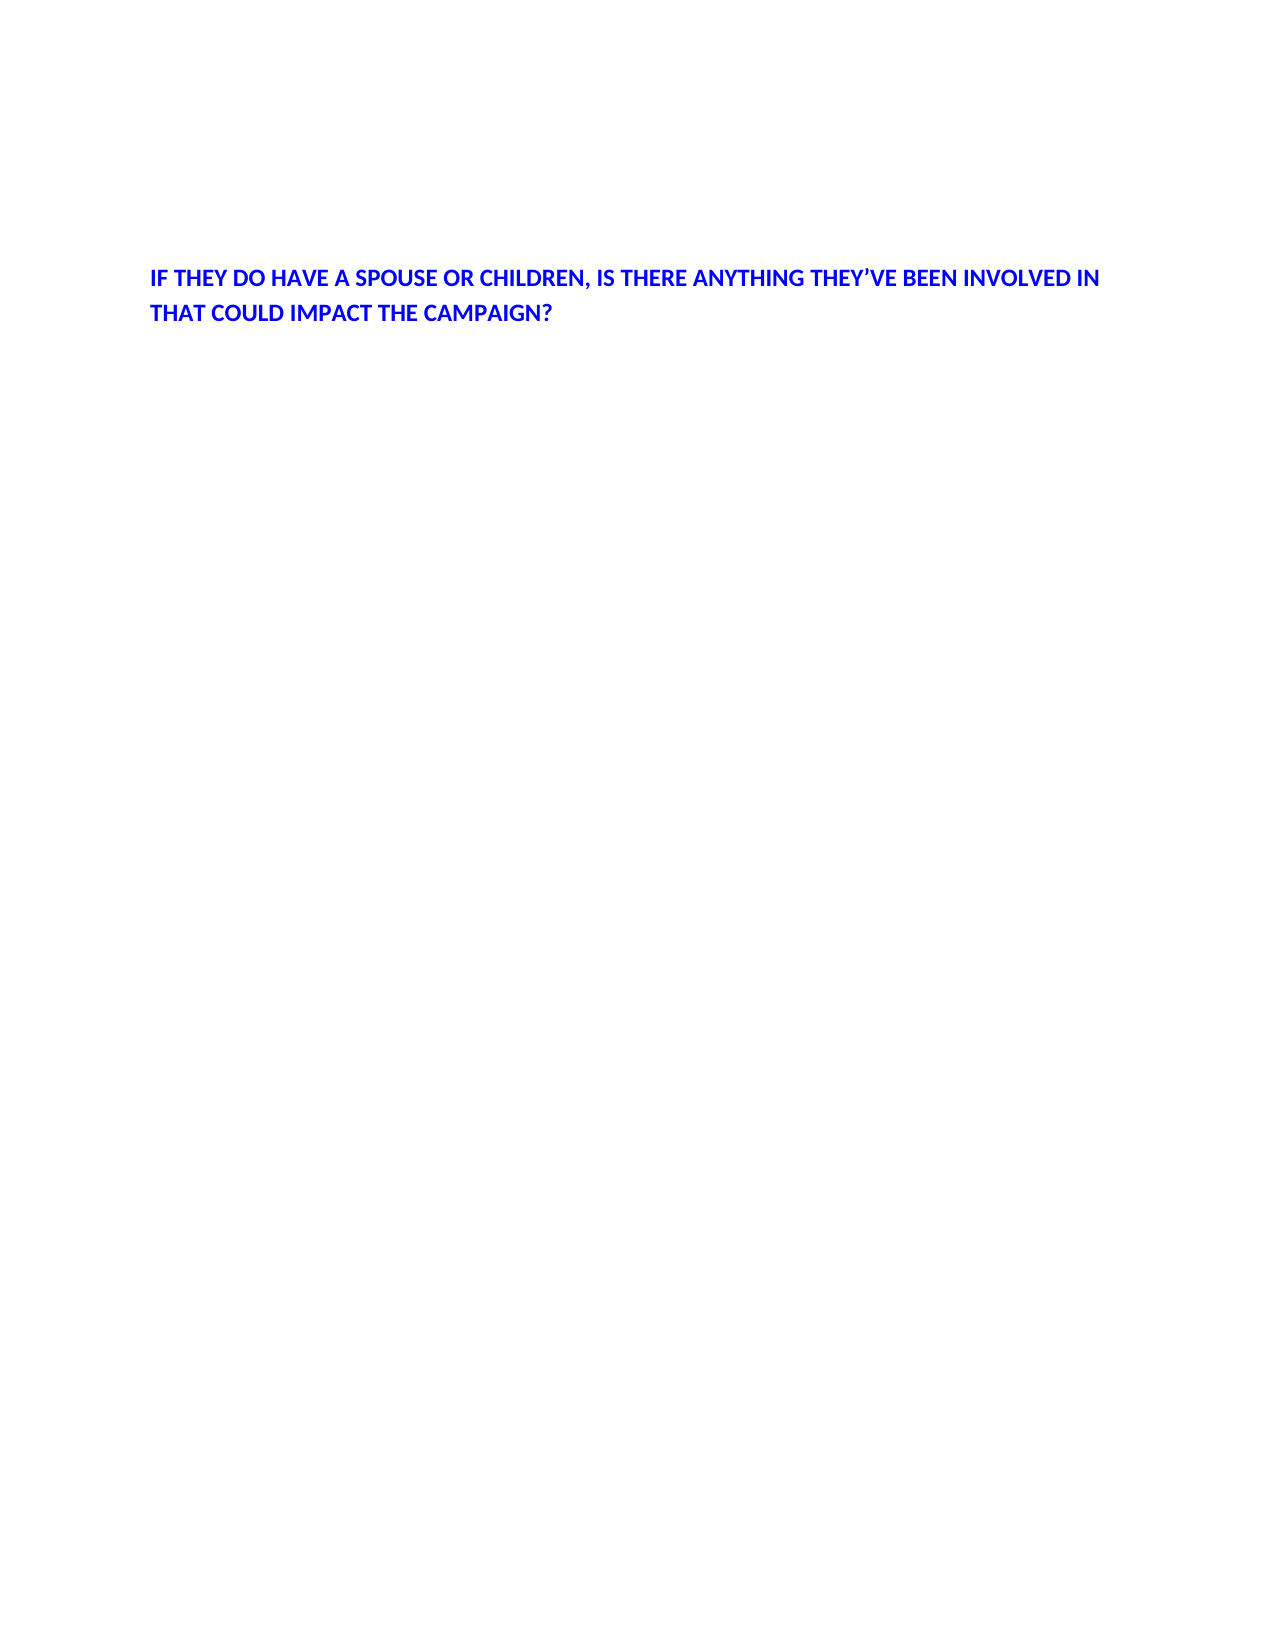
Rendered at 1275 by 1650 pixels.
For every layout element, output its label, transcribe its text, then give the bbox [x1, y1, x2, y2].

text IF THEY DO HAVE A SPOUSE OR CHILDREN, IS THERE ANYTHING THEY’VE BEEN INVOLVED IN THAT COULD IMPACT THE CAMPAIGN? [150, 262, 1125, 327]
